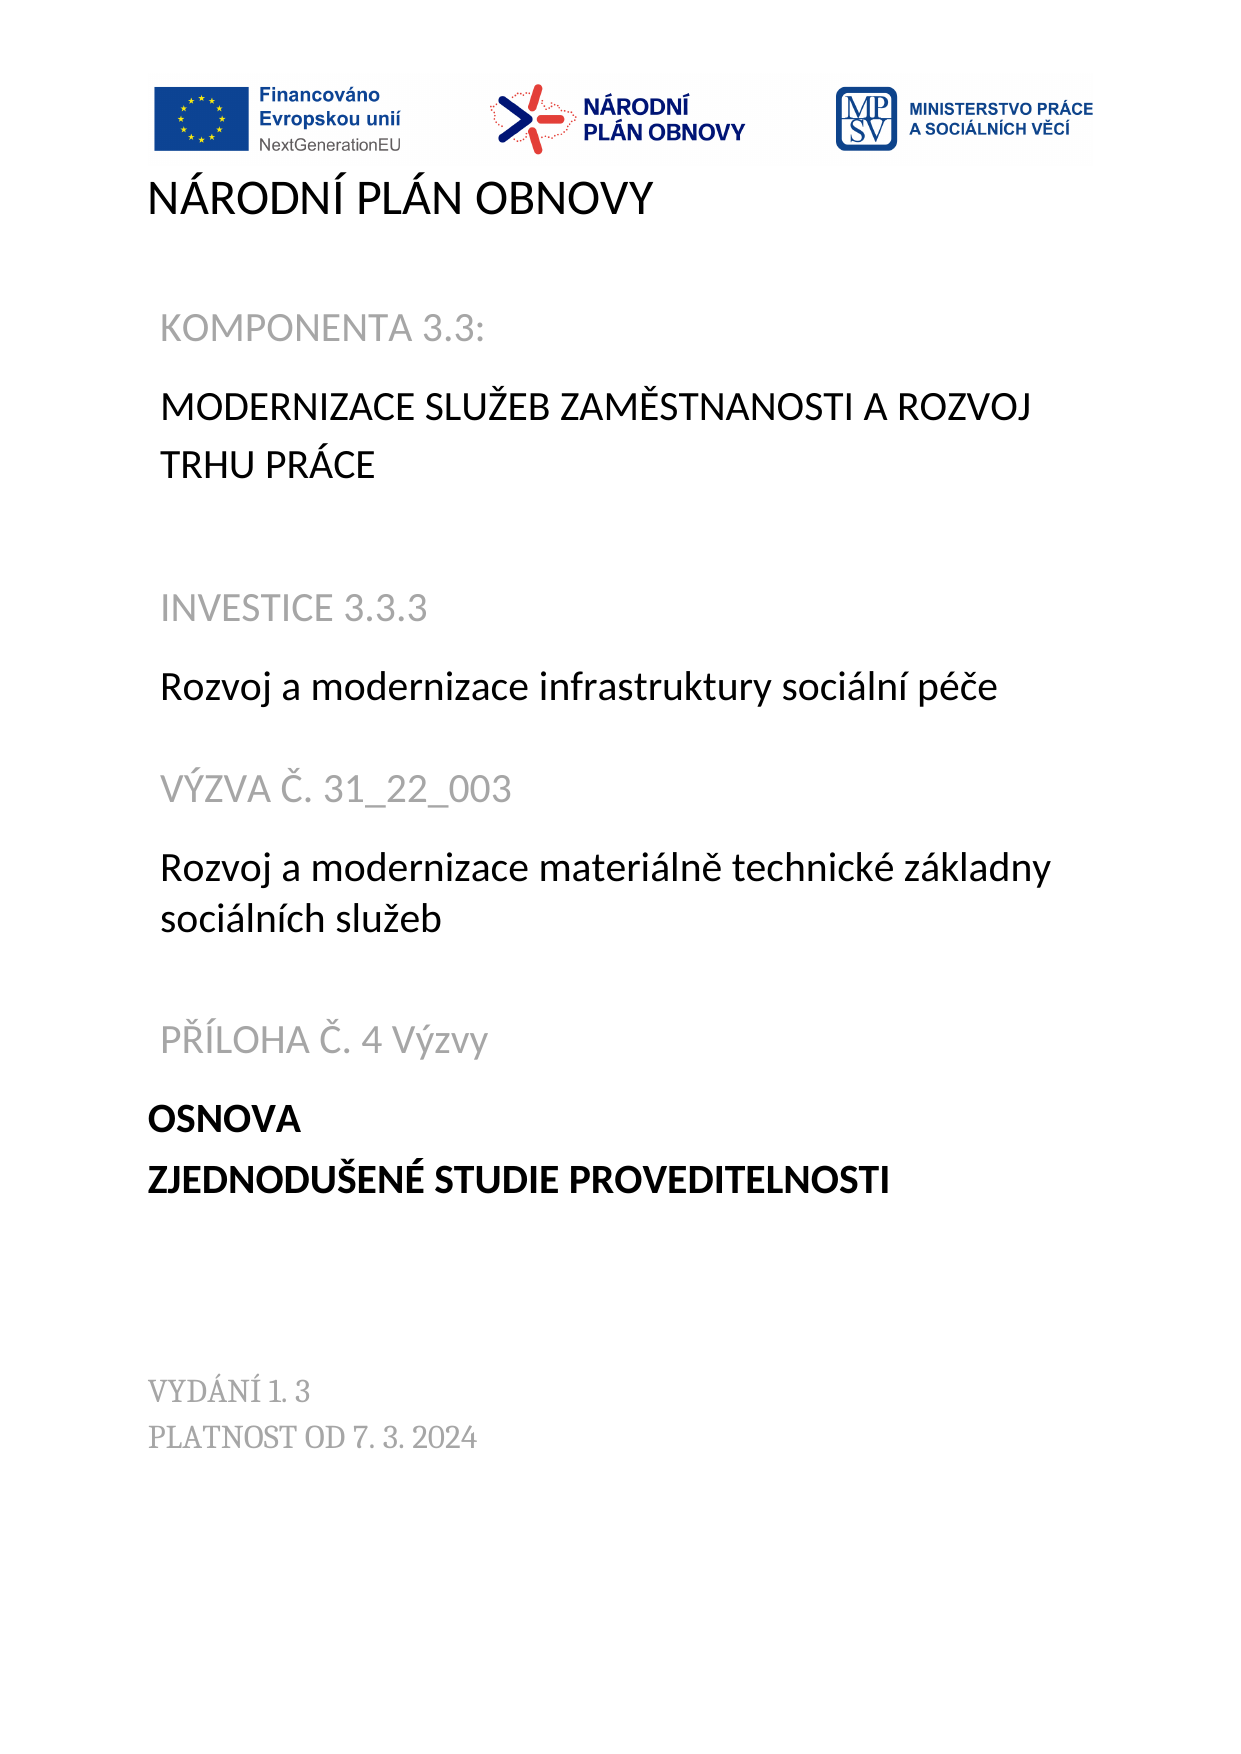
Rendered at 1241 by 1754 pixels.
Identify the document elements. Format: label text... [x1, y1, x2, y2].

text VYDÁNÍ 1. 3 [148, 1373, 1092, 1411]
text VÝZVA Č. 31_22_003 [160, 762, 1092, 813]
picture [147, 73, 1093, 166]
text Rozvoj a modernizace materiálně technické základny sociálních služeb [160, 841, 1092, 943]
text PLATNOST OD 7. 3. 2024 [148, 1419, 1092, 1457]
text Rozvoj a modernizace infrastruktury sociální péče [160, 660, 1092, 711]
text PŘÍLOHA Č. 4 Výzvy [160, 1013, 1092, 1064]
text Osnova ZJEDNODUŠENÉ studie proveditelnosti [148, 1092, 1092, 1204]
text NÁRODNÍ PLÁN OBNOVY [148, 166, 1122, 227]
text INVESTICE 3.3.3 [160, 581, 1092, 632]
text MODERNIZACE SLUŽEB ZAMĚSTNANOSTI A ROZVOJ TRHU PRÁCE [160, 380, 1092, 489]
text KOMPONENTA 3.3: [160, 301, 1092, 351]
